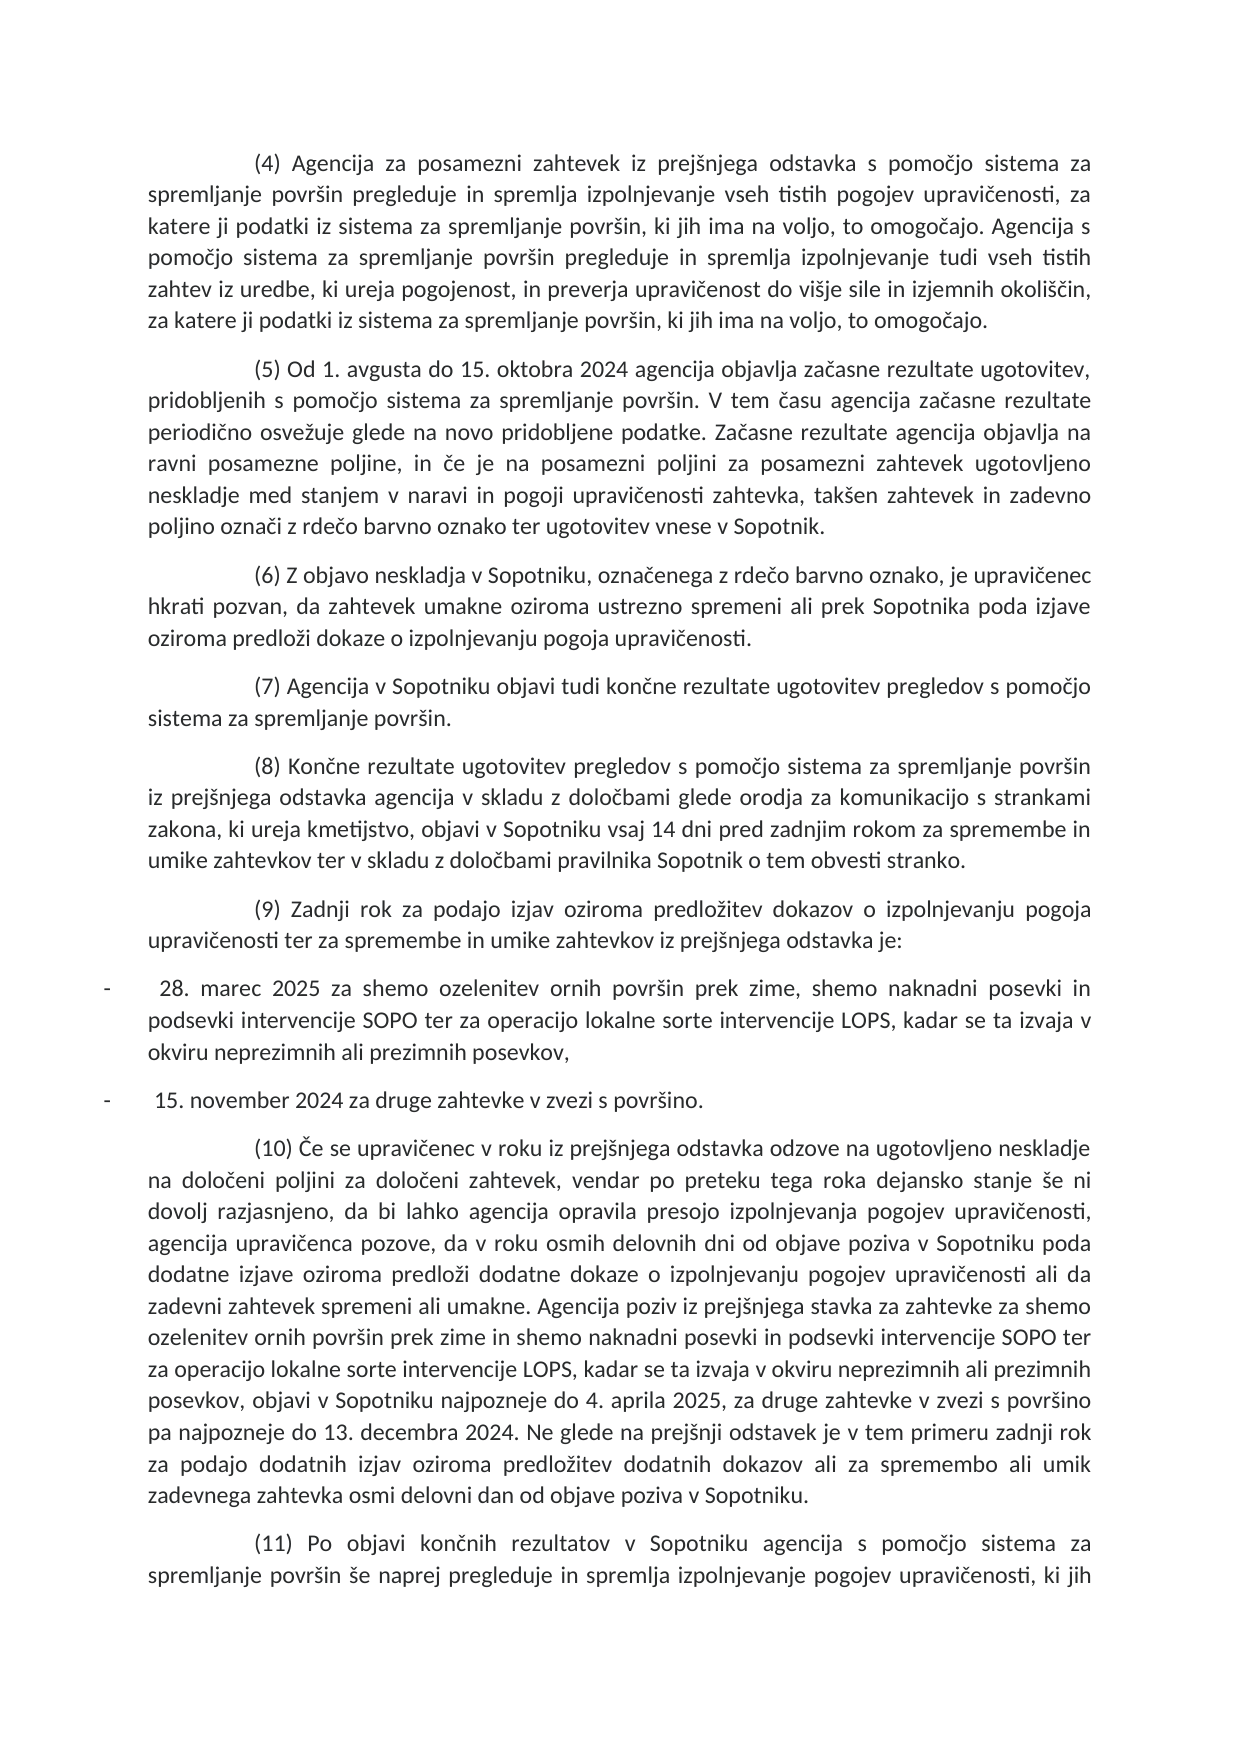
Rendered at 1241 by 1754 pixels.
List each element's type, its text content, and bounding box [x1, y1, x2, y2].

text (8) Končne rezultate ugotovitev pregledov s pomočjo sistema za spremljanje površin iz prejšnjega odstavka agencija v skladu z določbami glede orodja za komunikacijo s strankami zakona, ki ureja kmetijstvo, objavi v Sopotniku vsaj 14 dni pred zadnjim rokom za spremembe in umike zahtevkov ter v skladu z določbami pravilnika Sopotnik o tem obvesti stranko. [148, 751, 1093, 875]
text (5) Od 1. avgusta do 15. oktobra 2024 agencija objavlja začasne rezultate ugotovitev, pridobljenih s pomočjo sistema za spremljanje površin. V tem času agencija začasne rezultate periodično osvežuje glede na novo pridobljene podatke. Začasne rezultate agencija objavlja na ravni posamezne poljine, in če je na posamezni poljini za posamezni zahtevek ugotovljeno neskladje med stanjem v naravi in pogoji upravičenosti zahtevka, takšen zahtevek in zadevno poljino označi z rdečo barvno oznako ter ugotovitev vnese v Sopotnik. [148, 354, 1093, 541]
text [148, 1528, 1093, 1589]
text - 15. november 2024 za druge zahtevke v zvezi s površino. [103, 1085, 1093, 1114]
text (4) Agencija za posamezni zahtevek iz prejšnjega odstavka s pomočjo sistema za spremljanje površin pregleduje in spremlja izpolnjevanje vseh tistih pogojev upravičenosti, za katere ji podatki iz sistema za spremljanje površin, ki jih ima na voljo, to omogočajo. Agencija s pomočjo sistema za spremljanje površin pregleduje in spremlja izpolnjevanje tudi vseh tistih zahtev iz uredbe, ki ureja pogojenost, in preverja upravičenost do višje sile in izjemnih okoliščin, za katere ji podatki iz sistema za spremljanje površin, ki jih ima na voljo, to omogočajo. [148, 148, 1093, 335]
text (6) Z objavo neskladja v Sopotniku, označenega z rdečo barvno oznako, je upravičenec hkrati pozvan, da zahtevek umakne oziroma ustrezno spremeni ali prek Sopotnika poda izjave oziroma predloži dokaze o izpolnjevanju pogoja upravičenosti. [148, 560, 1093, 652]
text - 28. marec 2025 za shemo ozelenitev ornih površin prek zime, shemo naknadni posevki in podsevki intervencije SOPO ter za operacijo lokalne sorte intervencije LOPS, kadar se ta izvaja v okviru neprezimnih ali prezimnih posevkov, [103, 973, 1093, 1066]
text (7) Agencija v Sopotniku objavi tudi končne rezultate ugotovitev pregledov s pomočjo sistema za spremljanje površin. [148, 671, 1093, 732]
text (9) Zadnji rok za podajo izjav oziroma predložitev dokazov o izpolnjevanju pogoja upravičenosti ter za spremembe in umike zahtevkov iz prejšnjega odstavka je: [148, 894, 1093, 954]
text (10) Če se upravičenec v roku iz prejšnjega odstavka odzove na ugotovljeno neskladje na določeni poljini za določeni zahtevek, vendar po preteku tega roka dejansko stanje še ni dovolj razjasnjeno, da bi lahko agencija opravila presojo izpolnjevanja pogojev upravičenosti, agencija upravičenca pozove, da v roku osmih delovnih dni od objave poziva v Sopotniku poda dodatne izjave oziroma predloži dodatne dokaze o izpolnjevanju pogojev upravičenosti ali da zadevni zahtevek spremeni ali umakne. Agencija poziv iz prejšnjega stavka za zahtevke za shemo ozelenitev ornih površin prek zime in shemo naknadni posevki in podsevki intervencije SOPO ter za operacijo lokalne sorte intervencije LOPS, kadar se ta izvaja v okviru neprezimnih ali prezimnih posevkov, objavi v Sopotniku najpozneje do 4. aprila 2025, za druge zahtevke v zvezi s površino pa najpozneje do 13. decembra 2024. Ne glede na prejšnji odstavek je v tem primeru zadnji rok za podajo dodatnih izjav oziroma predložitev dodatnih dokazov ali za spremembo ali umik zadevnega zahtevka osmi delovni dan od objave poziva v Sopotniku. [148, 1133, 1093, 1509]
